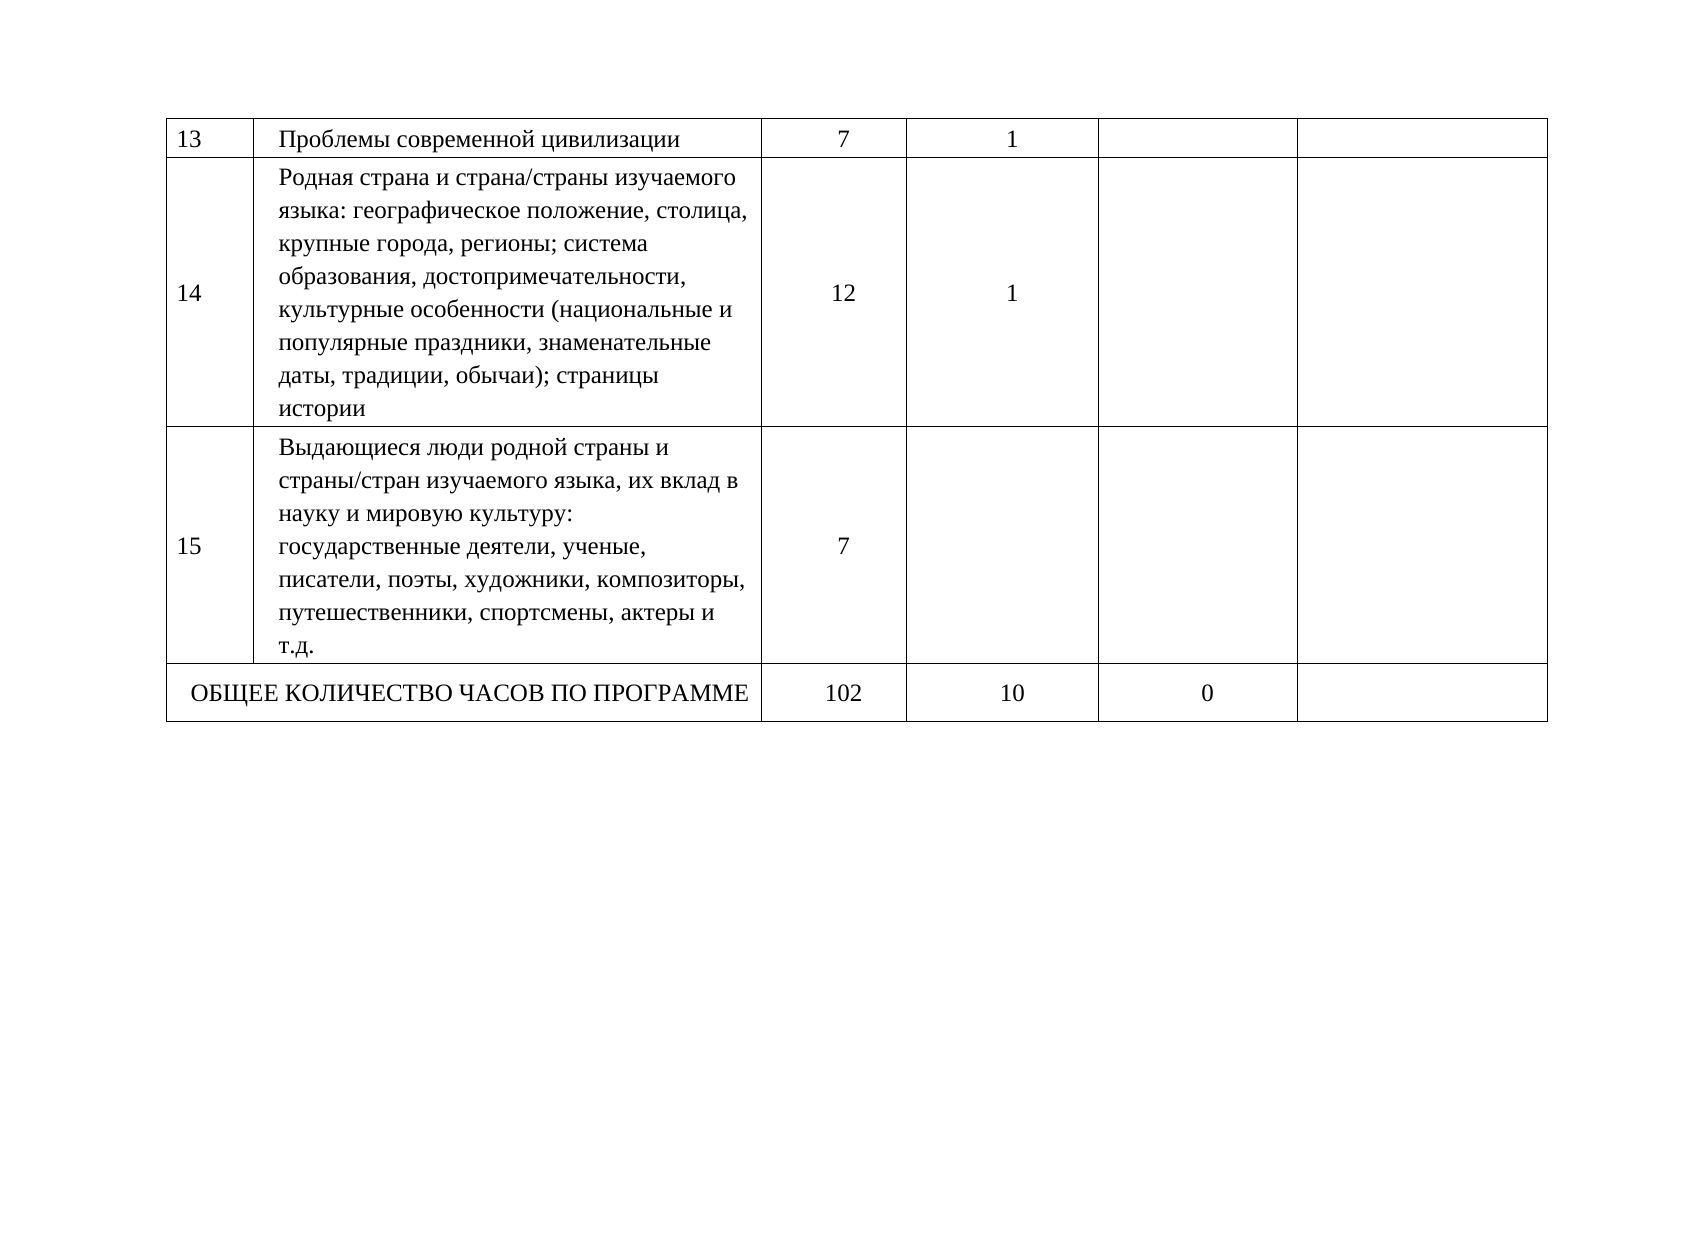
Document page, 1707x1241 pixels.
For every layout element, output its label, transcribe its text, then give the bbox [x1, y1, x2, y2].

table_cell 0 [1099, 664, 1297, 721]
table_cell Проблемы современной цивилизации [254, 119, 761, 156]
table_cell 102 [762, 664, 906, 721]
table_cell 7 [762, 427, 906, 662]
table_cell [1298, 664, 1547, 721]
table_cell [1298, 119, 1547, 156]
table_cell ОБЩЕЕ КОЛИЧЕСТВО ЧАСОВ ПО ПРОГРАММЕ [167, 664, 761, 721]
table_cell 12 [762, 158, 906, 426]
table_cell [1298, 427, 1547, 662]
table_cell 13 [167, 119, 253, 156]
table_cell [1099, 119, 1297, 156]
table_cell [1298, 158, 1547, 426]
table_cell Выдающиеся люди родной страны и страны/стран изучаемого языка, их вклад в науку и мировую культуру: государственные деятели, ученые, писатели, поэты, художники, композиторы, путешественники, спортсмены, актеры и т.д. [254, 427, 761, 662]
table_cell 1 [907, 119, 1098, 156]
table_cell 15 [167, 427, 253, 662]
table_cell [1099, 427, 1297, 662]
table_cell 14 [167, 158, 253, 426]
table_cell 10 [907, 664, 1098, 721]
table_cell [1099, 158, 1297, 426]
table_cell Родная страна и страна/страны изучаемого языка: географическое положение, столица, крупные города, регионы; система образования, достопримечательности, культурные особенности (национальные и популярные праздники, знаменательные даты, традиции, обычаи); страницы истории [254, 158, 761, 426]
table_cell 1 [907, 158, 1098, 426]
table_cell 7 [762, 119, 906, 156]
table_cell [907, 427, 1098, 662]
